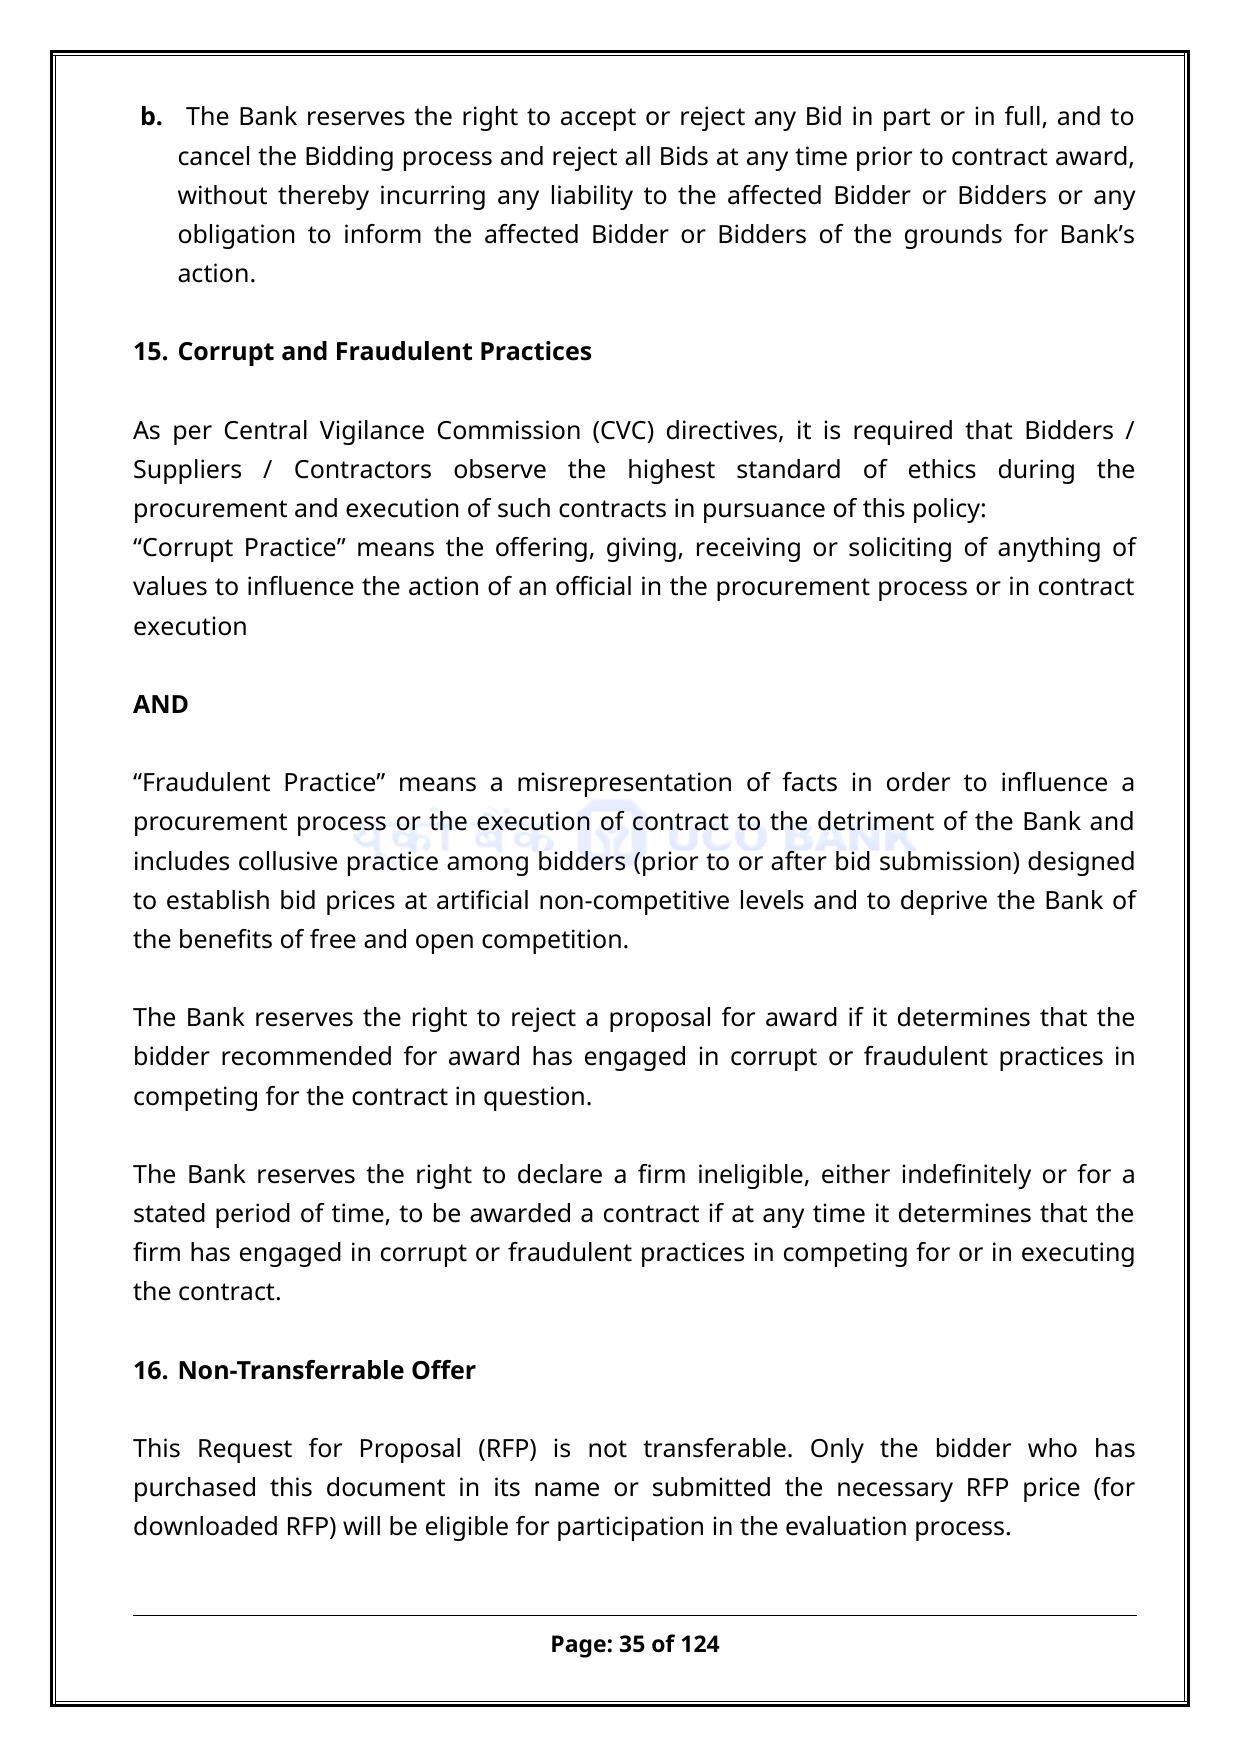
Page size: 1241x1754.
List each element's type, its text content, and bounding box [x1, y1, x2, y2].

text “Fraudulent Practice” means a misrepresentation of facts in order to influence a procurement process or the execution of contract to the detriment of the Bank and includes collusive practice among bidders (prior to or after bid submission) designed to establish bid prices at artificial non-competitive levels and to deprive the Bank of the benefits of free and open competition. [133, 765, 1137, 956]
text AND [133, 686, 1137, 721]
list The Bank reserves the right to accept or reject any Bid in part or in full, and to cancel the Bidding process and reject all Bids at any time prior to contract award, without thereby incurring any liability to the affected Bidder or Bidders or any obligation to inform the affected Bidder or Bidders of the grounds for Bank’s action. [140, 99, 1137, 290]
subtitle Corrupt and Fraudulent Practices [133, 334, 1137, 368]
text This Request for Proposal (RFP) is not transferable. Only the bidder who has purchased this document in its name or submitted the necessary RFP price (for downloaded RFP) will be eligible for participation in the evaluation process. [133, 1431, 1137, 1543]
text The Bank reserves the right to reject a proposal for award if it determines that the bidder recommended for award has engaged in corrupt or fraudulent practices in competing for the contract in question. [133, 1000, 1137, 1112]
subtitle Non-Transferrable Offer [133, 1352, 1137, 1386]
text “Corrupt Practice” means the offering, giving, receiving or soliciting of anything of values to influence the action of an official in the procurement process or in contract execution [133, 530, 1137, 642]
text As per Central Vigilance Commission (CVC) directives, it is required that Bidders / Suppliers / Contractors observe the highest standard of ethics during the procurement and execution of such contracts in pursuance of this policy: [133, 412, 1137, 525]
text The Bank reserves the right to declare a firm ineligible, either indefinitely or for a stated period of time, to be awarded a contract if at any time it determines that the firm has engaged in corrupt or fraudulent practices in competing for or in executing the contract. [133, 1156, 1137, 1308]
